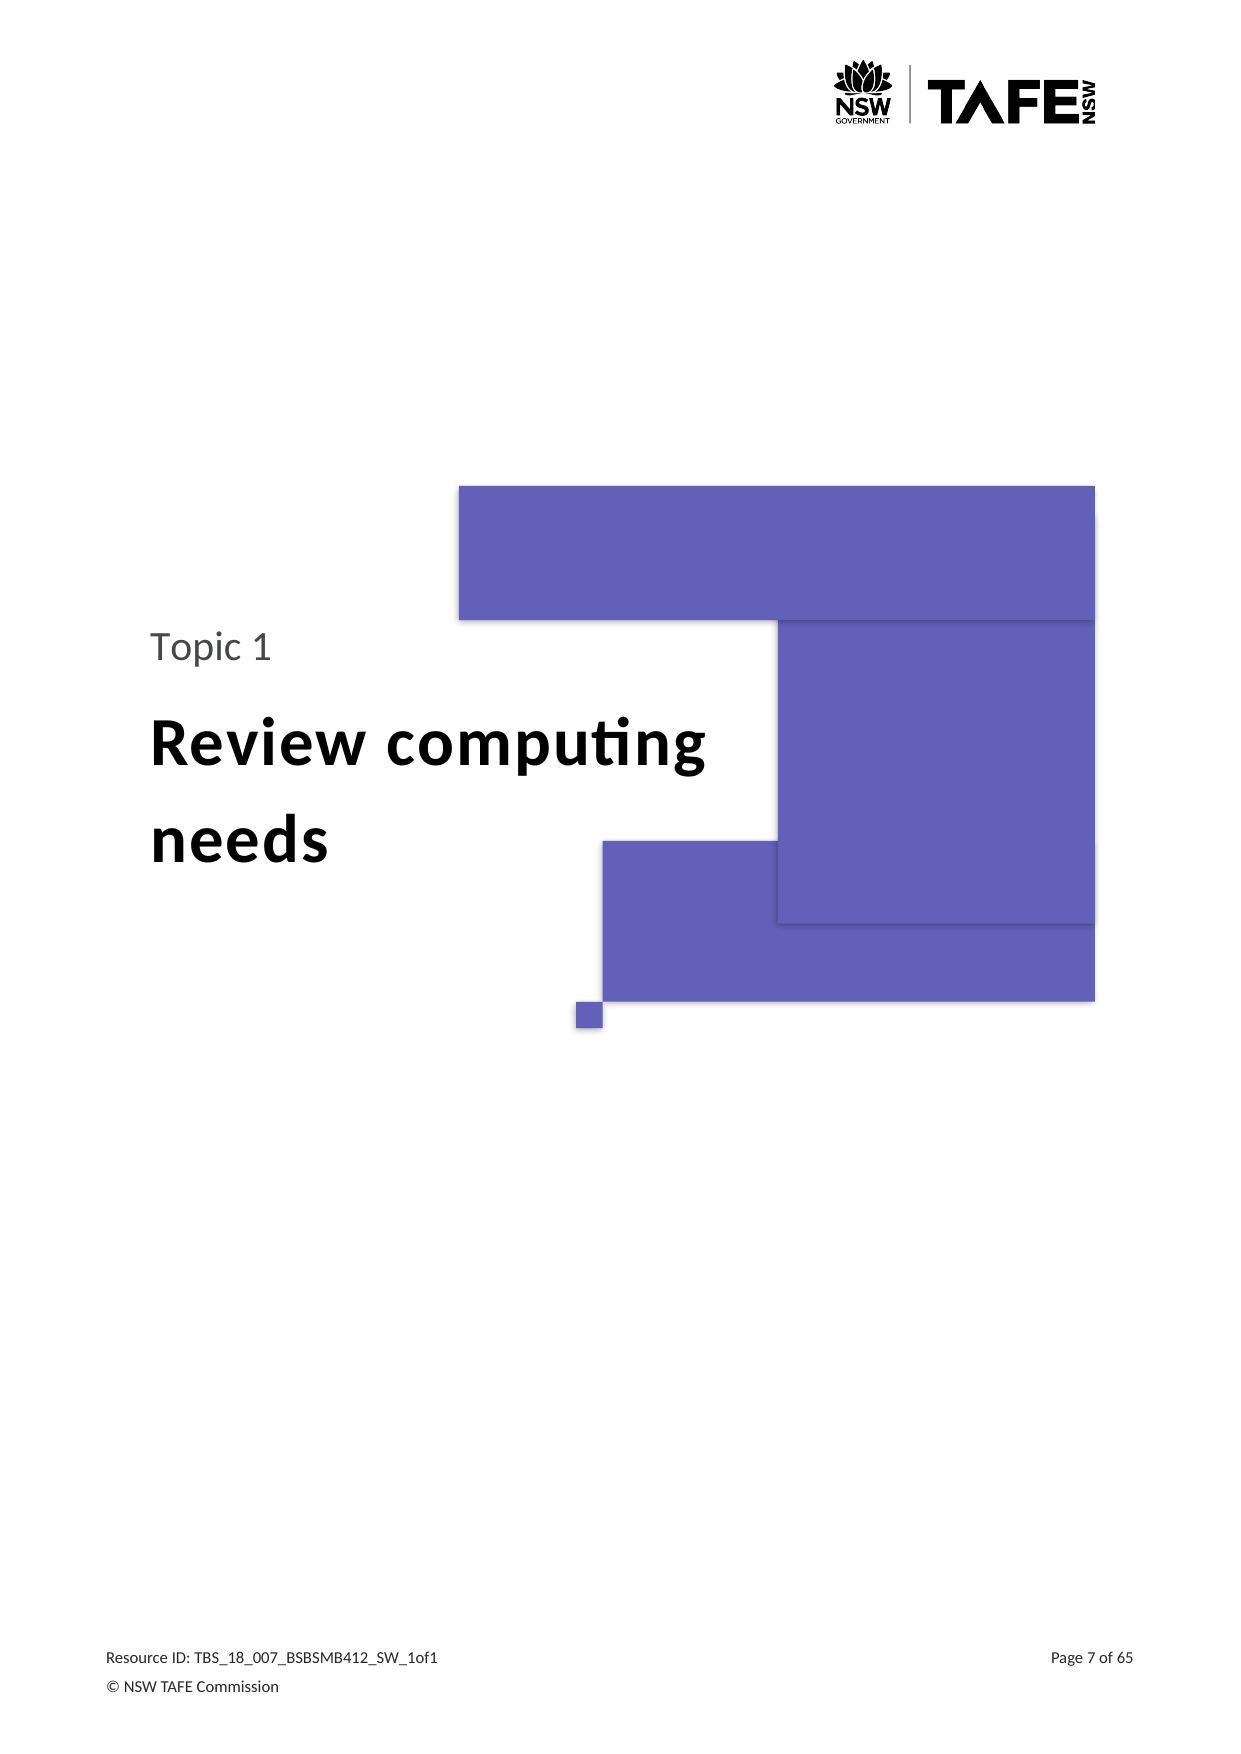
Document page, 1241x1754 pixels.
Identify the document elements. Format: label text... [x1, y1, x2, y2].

text Topic 1 [150, 619, 1090, 670]
text Review computing needs [150, 699, 1090, 879]
picture [834, 59, 1095, 125]
